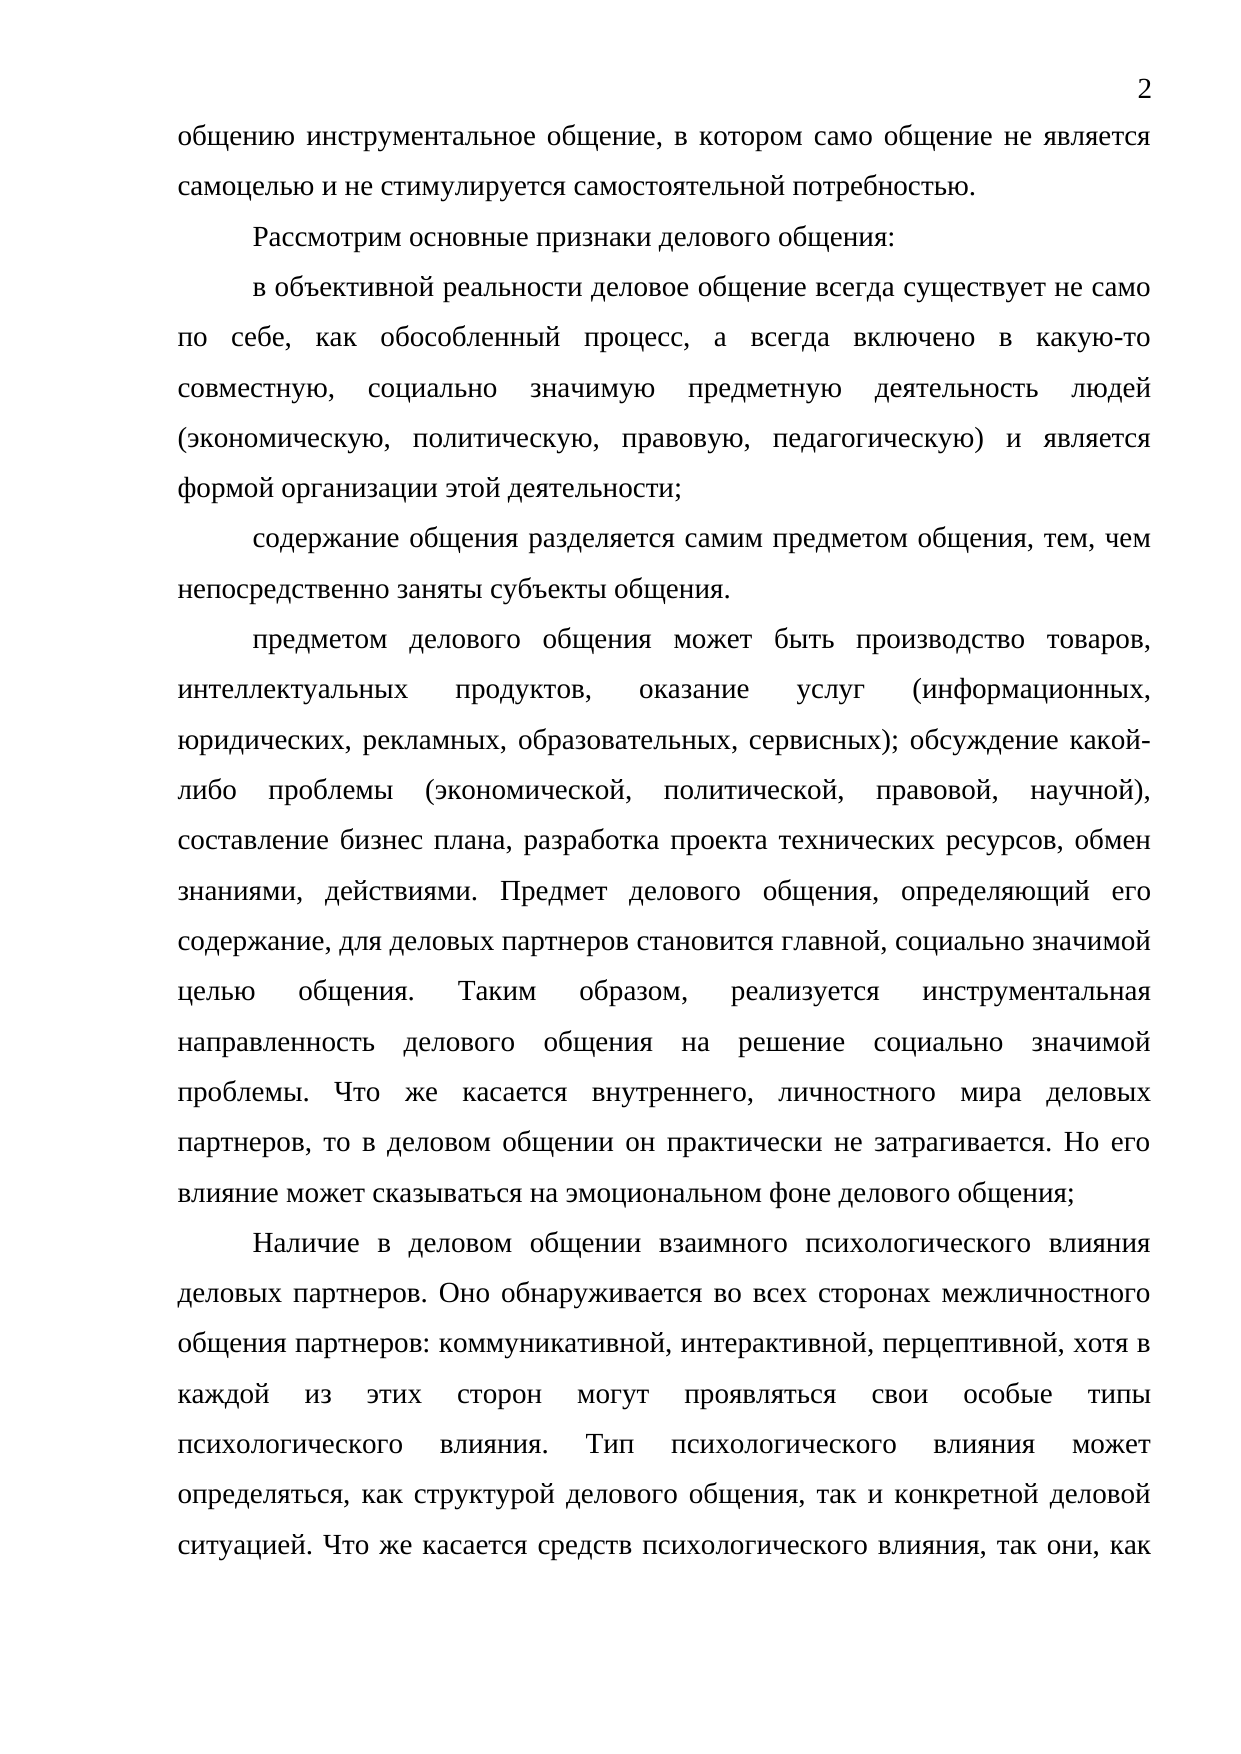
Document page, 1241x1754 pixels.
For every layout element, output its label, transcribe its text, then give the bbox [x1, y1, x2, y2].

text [177, 118, 1152, 202]
text предметом делового общения может быть производство товаров, интеллектуальных продуктов, оказание услуг (информационных, юридических, рекламных, образовательных, сервисных); обсуждение какой-либо проблемы (экономической, политической, правовой, научной), составление бизнес плана, разработка проекта технических ресурсов, обмен знаниями, действиями. Предмет делового общения, определяющий его содержание, для деловых партнеров становится главной, социально значимой целью общения. Таким образом, реализуется инструментальная направленность делового общения на решение социально значимой проблемы. Что же касается внутреннего, личностного мира деловых партнеров, то в деловом общении он практически не затрагивается. Но его влияние может сказываться на эмоциональном фоне делового общения; [177, 621, 1152, 1208]
text Рассмотрим основные признаки делового общения: [177, 219, 1152, 252]
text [177, 1225, 1152, 1560]
text в объективной реальности деловое общение всегда существует не само по себе, как обособленный процесс, а всегда включено в какую-то совместную, социально значимую предметную деятельность людей (экономическую, политическую, правовую, педагогическую) и является формой организации этой деятельности; [177, 269, 1152, 504]
text содержание общения разделяется самим предметом общения, тем, чем непосредственно заняты субъекты общения. [177, 521, 1152, 604]
